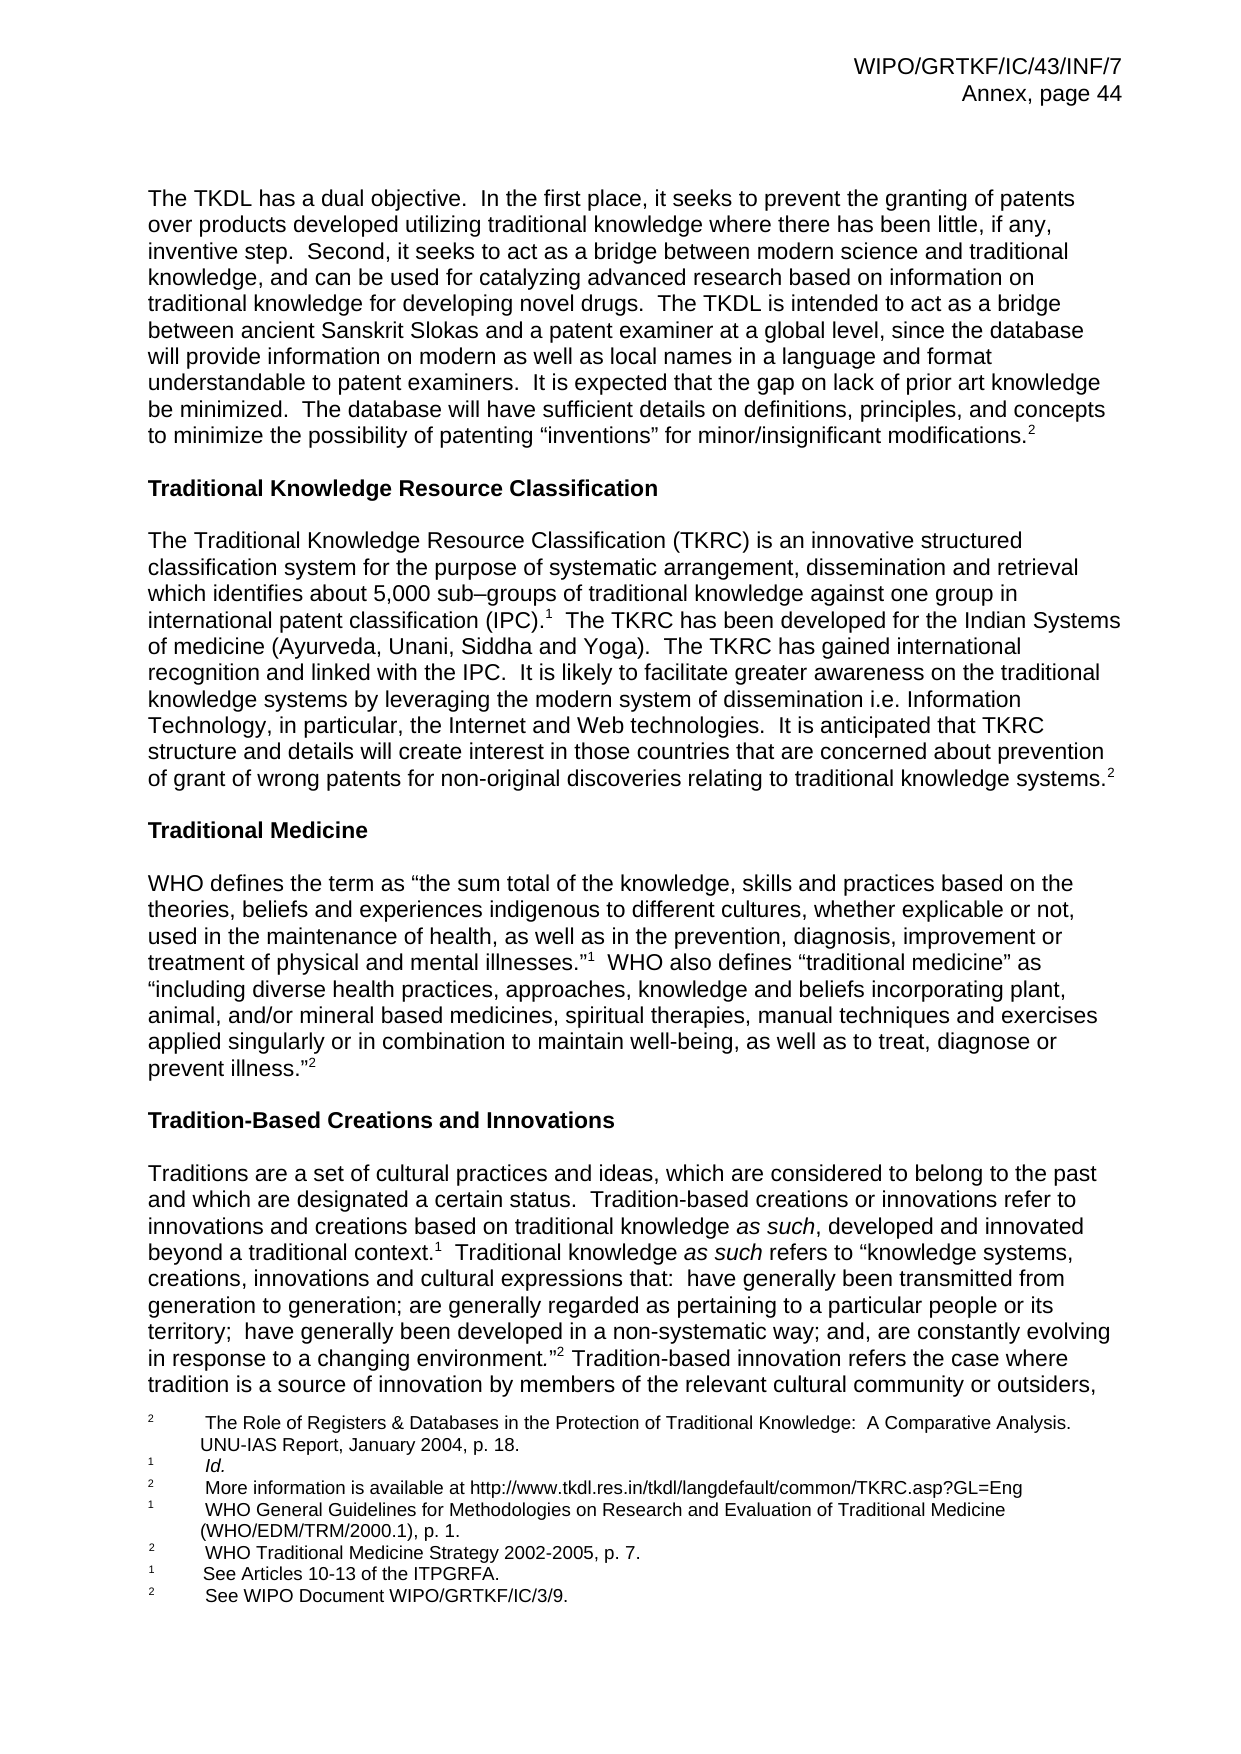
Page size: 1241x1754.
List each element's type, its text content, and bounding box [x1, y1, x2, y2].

subtitle Traditional Medicine [148, 817, 1122, 844]
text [148, 1160, 1122, 1397]
text The TKDL has a dual objective. In the first place, it seeks to prevent the granting of patents over products developed utilizing traditional knowledge where there has been little, if any, inventive step. Second, it seeks to act as a bridge between modern science and traditional knowledge, and can be used for catalyzing advanced research based on information on traditional knowledge for developing novel drugs. The TKDL is intended to act as a bridge between ancient Sanskrit Slokas and a patent examiner at a global level, since the database will provide information on modern as well as local names in a language and format understandable to patent examiners. It is expected that the gap on lack of prior art knowledge be minimized. The database will have sufficient details on definitions, principles, and concepts to minimize the possibility of patenting “inventions” for minor/insignificant modifications. [148, 185, 1122, 448]
subtitle Tradition-Based Creations and Innovations [148, 1107, 1122, 1134]
text The Traditional Knowledge Resource Classification (TKRC) is an innovative structured classification system for the purpose of systematic arrangement, dissemination and retrieval which identifies about 5,000 sub–groups of traditional knowledge against one group in international patent classification (IPC). The TKRC has been developed for the Indian Systems of medicine (Ayurveda, Unani, Siddha and Yoga). The TKRC has gained international recognition and linked with the IPC. It is likely to facilitate greater awareness on the traditional knowledge systems by leveraging the modern system of dissemination i.e. Information Technology, in particular, the Internet and Web technologies. It is anticipated that TKRC structure and details will create interest in those countries that are concerned about prevention of grant of wrong patents for non-original discoveries relating to traditional knowledge systems. [148, 527, 1122, 791]
subtitle Traditional Knowledge Resource Classification [148, 475, 1122, 501]
text WHO defines the term as “the sum total of the knowledge, skills and practices based on the theories, beliefs and experiences indigenous to different cultures, whether explicable or not, used in the maintenance of health, as well as in the prevention, diagnosis, improvement or treatment of physical and mental illnesses.” WHO also defines “traditional medicine” as “including diverse health practices, approaches, knowledge and beliefs incorporating plant, animal, and/or mineral based medicines, spiritual therapies, manual techniques and exercises applied singularly or in combination to maintain well-being, as well as to treat, diagnose or prevent illness.” [148, 870, 1122, 1081]
